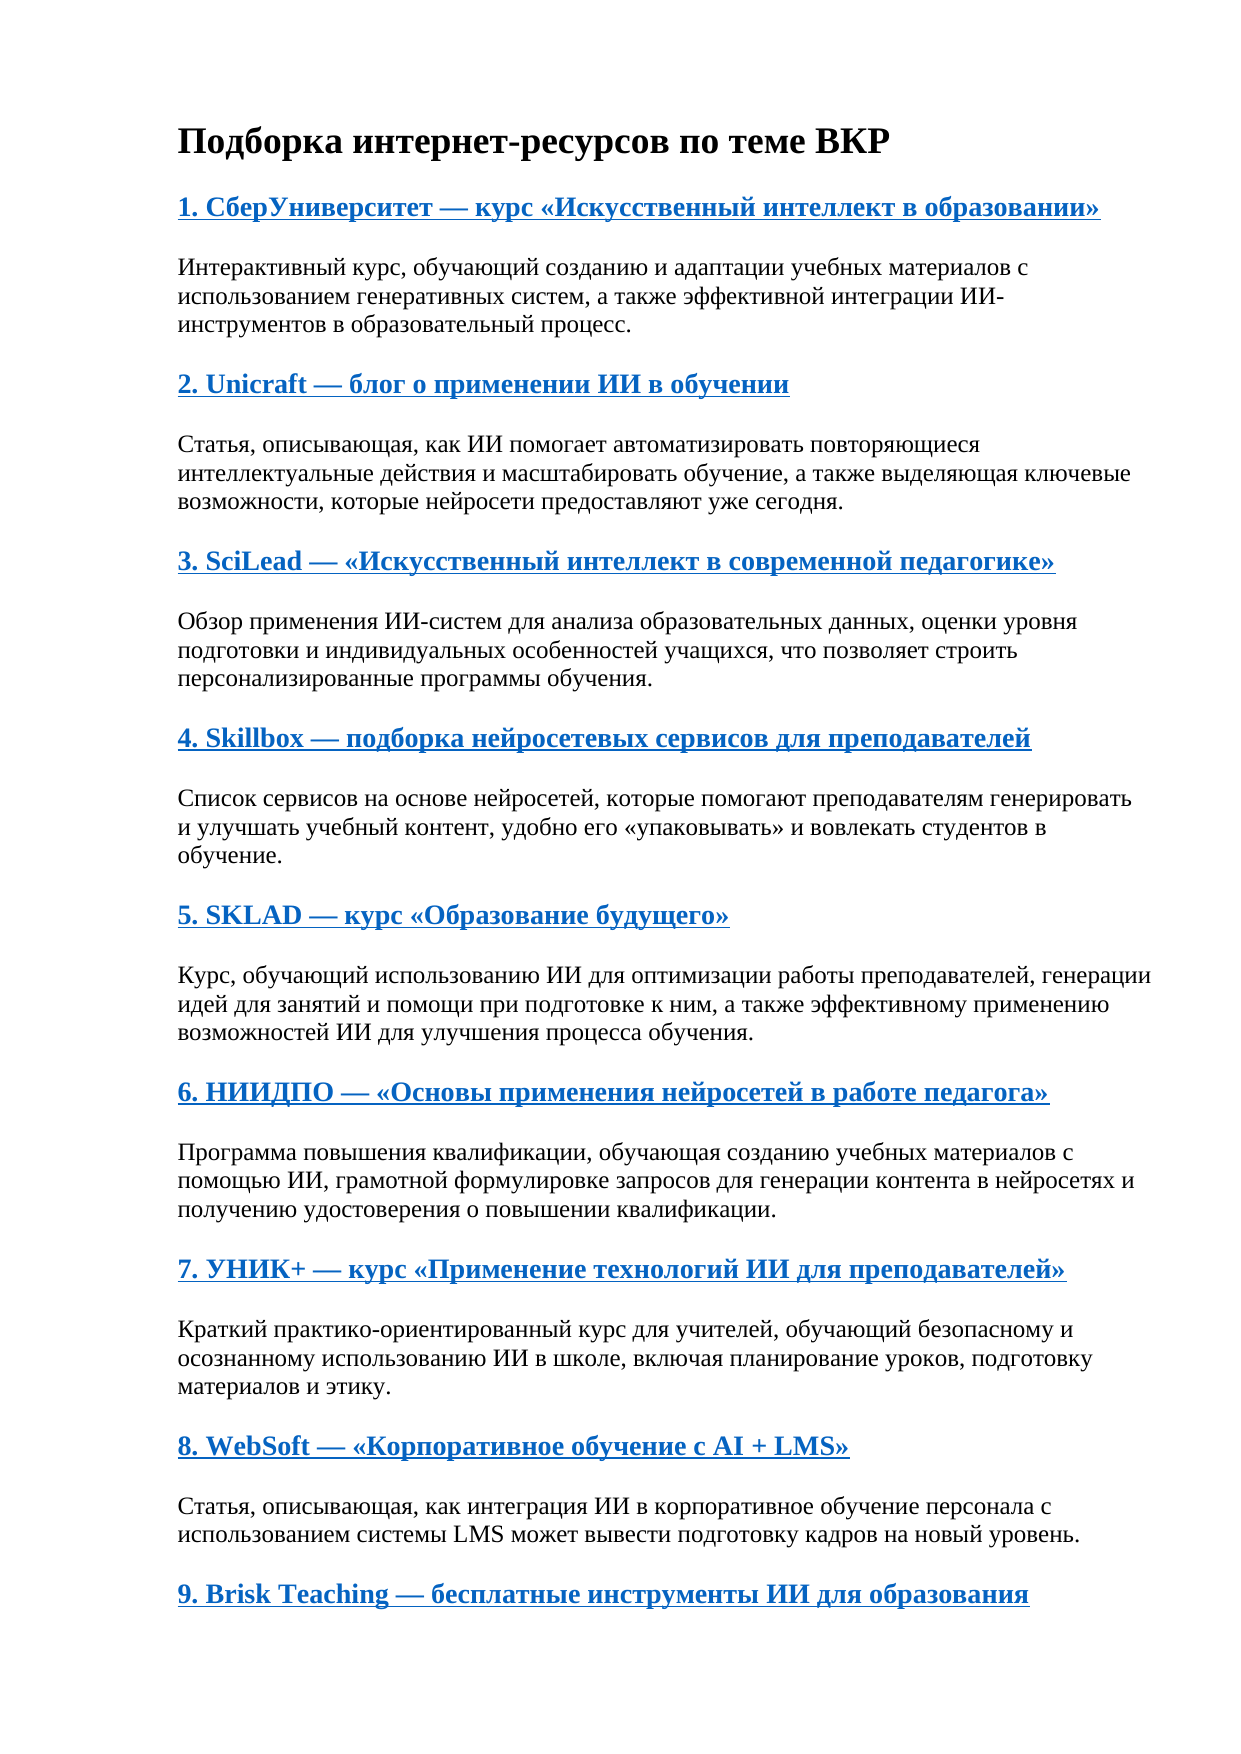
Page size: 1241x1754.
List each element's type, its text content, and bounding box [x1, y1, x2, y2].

text Интерактивный курс, обучающий созданию и адаптации учебных материалов с использованием генеративных систем, а также эффективной интеграции ИИ-инструментов в образовательный процесс. [177, 252, 1152, 338]
text 9. Brisk Teaching — бесплатные инструменты ИИ для образования [177, 1577, 1152, 1610]
text 8. WebSoft — «Корпоративное обучение с AI + LMS» [177, 1429, 1152, 1462]
text Список сервисов на основе нейросетей, которые помогают преподавателям генерировать и улучшать учебный контент, удобно его «упаковывать» и вовлекать студентов в обучение. [177, 783, 1152, 869]
text 4. Skillbox — подборка нейросетевых сервисов для преподавателей [177, 721, 1152, 754]
text 2. Unicraft — блог о применении ИИ в обучении [177, 367, 1152, 400]
text Подборка интернет-ресурсов по теме ВКР [177, 118, 1152, 161]
text Статья, описывающая, как интеграция ИИ в корпоративное обучение персонала с использованием системы LMS может вывести подготовку кадров на новый уровень. [177, 1491, 1152, 1548]
text Курс, обучающий использованию ИИ для оптимизации работы преподавателей, генерации идей для занятий и помощи при подготовке к ним, а также эффективному применению возможностей ИИ для улучшения процесса обучения. [177, 960, 1152, 1046]
text 1. СберУниверситет — курс «Искусственный интеллект в образовании» [177, 190, 1152, 223]
text Статья, описывающая, как ИИ помогает автоматизировать повторяющиеся интеллектуальные действия и масштабировать обучение, а также выделяющая ключевые возможности, которые нейросети предоставляют уже сегодня. [177, 429, 1152, 515]
text Программа повышения квалификации, обучающая созданию учебных материалов с помощью ИИ, грамотной формулировке запросов для генерации контента в нейросетях и получению удостоверения о повышении квалификации. [177, 1137, 1152, 1223]
text Обзор применения ИИ-систем для анализа образовательных данных, оценки уровня подготовки и индивидуальных особенностей учащихся, что позволяет строить персонализированные программы обучения. [177, 606, 1152, 692]
text Краткий практико-ориентированный курс для учителей, обучающий безопасному и осознанному использованию ИИ в школе, включая планирование уроков, подготовку материалов и этику. [177, 1314, 1152, 1400]
text 3. SciLead — «Искусственный интеллект в современной педагогике» [177, 544, 1152, 577]
text 6. НИИДПО — «Основы применения нейросетей в работе педагога» [177, 1075, 1152, 1108]
text 5. SKLAD — курс «Образование будущего» [177, 898, 1152, 931]
text 7. УНИК+ — курс «Применение технологий ИИ для преподавателей» [177, 1252, 1152, 1285]
